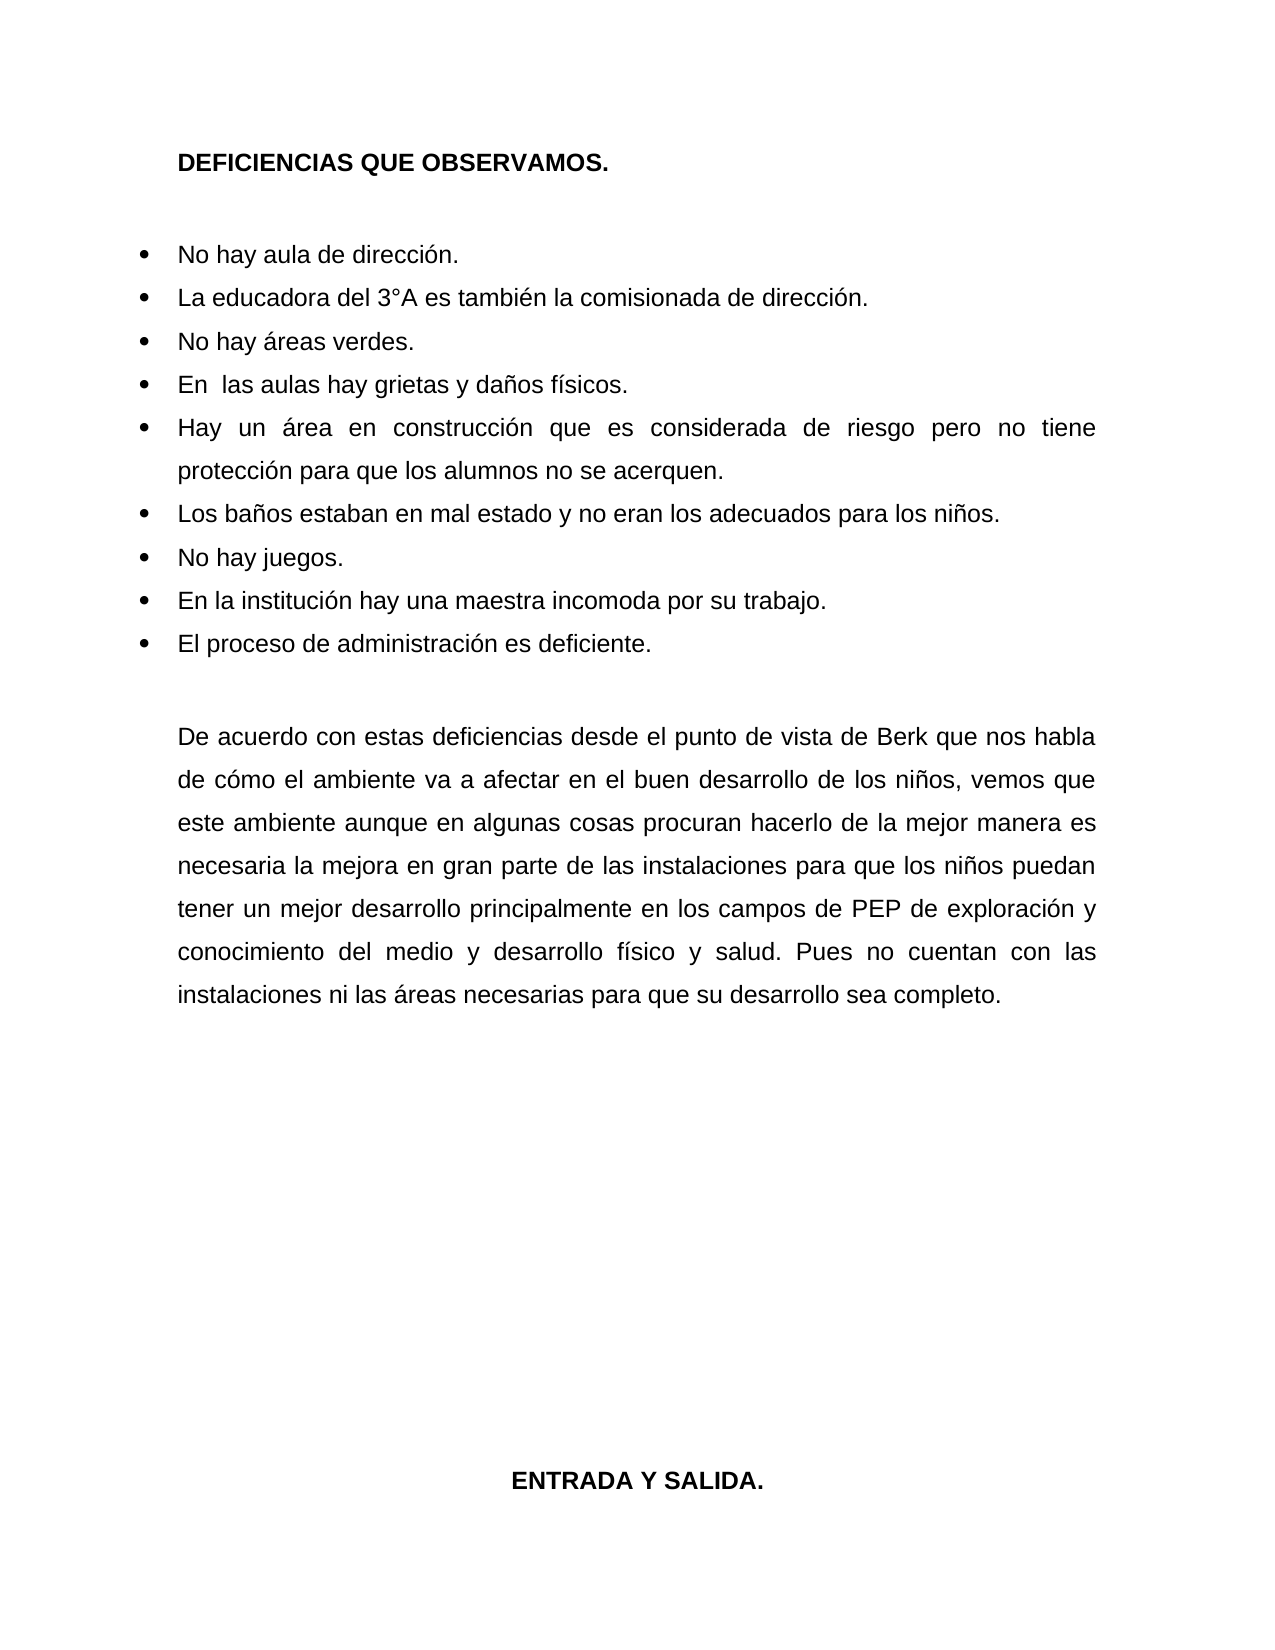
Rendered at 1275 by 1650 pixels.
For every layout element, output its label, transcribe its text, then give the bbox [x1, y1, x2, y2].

list No hay juegos. [140, 543, 1098, 571]
list El proceso de administración es deficiente. [140, 629, 1098, 658]
list No hay aula de dirección. [140, 240, 1098, 269]
list En las aulas hay grietas y daños físicos. [140, 370, 1098, 399]
text DEFICIENCIAS QUE OBSERVAMOS. [177, 148, 1098, 176]
list En la institución hay una maestra incomoda por su trabajo. [140, 586, 1098, 615]
text De acuerdo con estas deficiencias desde el punto de vista de Berk que nos habla de cómo el ambiente va a afectar en el buen desarrollo de los niños, vemos que este ambiente aunque en algunas cosas procuran hacerlo de la mejor manera es necesaria la mejora en gran parte de las instalaciones para que los niños puedan tener un mejor desarrollo principalmente en los campos de PEP de exploración y conocimiento del medio y desarrollo físico y salud. Pues no cuentan con las instalaciones ni las áreas necesarias para que su desarrollo sea completo. [177, 722, 1098, 1009]
list La educadora del 3°A es también la comisionada de dirección. [140, 283, 1098, 312]
list Hay un área en construcción que es considerada de riesgo pero no tiene protección para que los alumnos no se acerquen. [140, 413, 1098, 485]
text ENTRADA Y SALIDA. [177, 1466, 1098, 1495]
list Los baños estaban en mal estado y no eran los adecuados para los niños. [140, 499, 1098, 528]
list No hay áreas verdes. [140, 327, 1098, 355]
